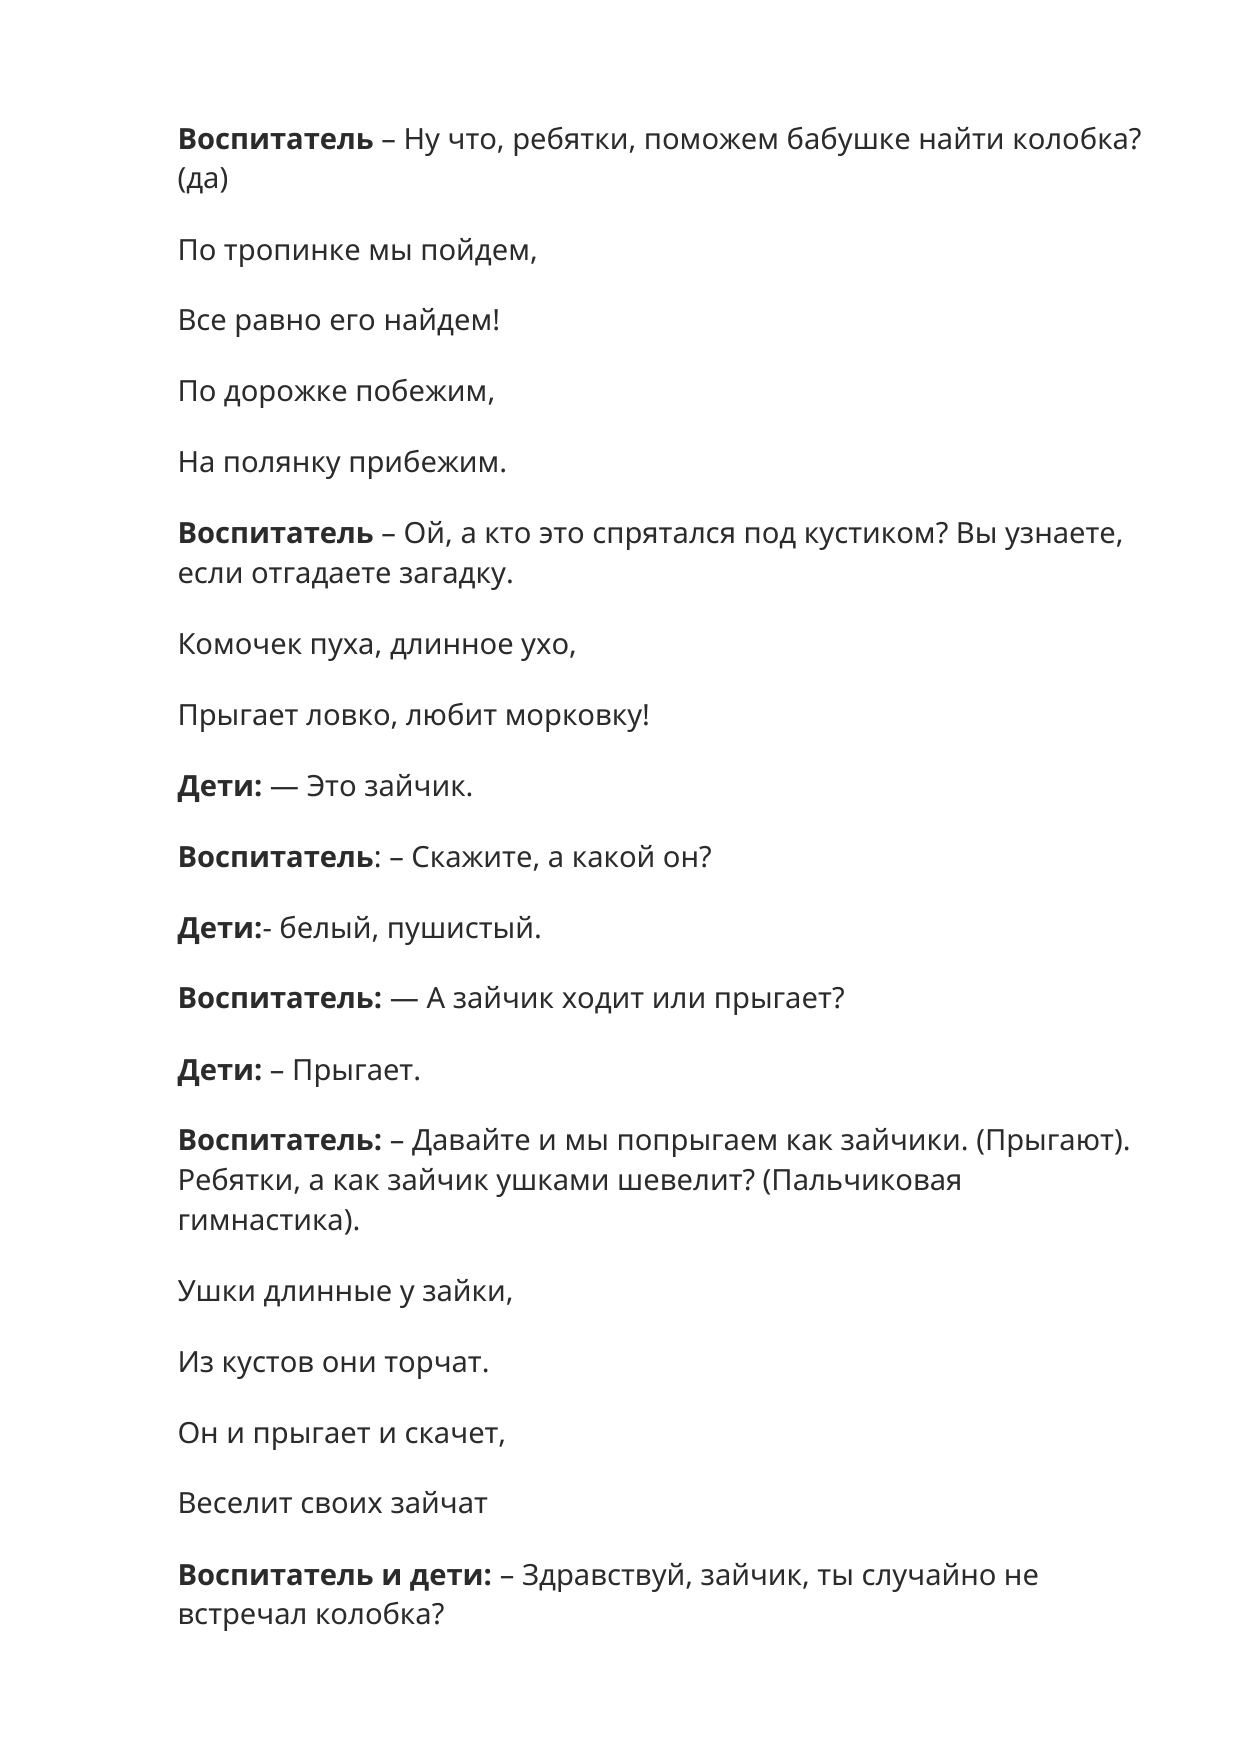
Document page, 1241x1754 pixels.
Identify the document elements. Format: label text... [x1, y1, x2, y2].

text Воспитатель: – Давайте и мы попрыгаем как зайчики. (Прыгают). Ребятки, а как зайчик ушками шевелит? (Пальчиковая гимнастика). [177, 1120, 1152, 1239]
text Комочек пуха, длинное ухо, [177, 623, 1152, 663]
text Воспитатель – Ой, а кто это спрятался под кустиком? Вы узнаете, если отгадаете загадку. [177, 512, 1152, 592]
text Дети: — Это зайчик. [177, 765, 1152, 805]
text Из кустов они торчат. [177, 1341, 1152, 1381]
text По тропинке мы пойдем, [177, 229, 1152, 268]
text Дети: – Прыгает. [177, 1049, 1152, 1088]
text Он и прыгает и скачет, [177, 1412, 1152, 1452]
text Прыгает ловко, любит морковку! [177, 694, 1152, 734]
text Воспитатель: — А зайчик ходит или прыгает? [177, 978, 1152, 1017]
text Все равно его найдем! [177, 300, 1152, 339]
text Дети:- белый, пушистый. [177, 907, 1152, 947]
text Воспитатель: – Скажите, а какой он? [177, 836, 1152, 876]
text Веселит своих зайчат [177, 1483, 1152, 1522]
text Ушки длинные у зайки, [177, 1270, 1152, 1310]
text Воспитатель – Ну что, ребятки, поможем бабушке найти колобка? (да) [177, 118, 1152, 197]
text На полянку прибежим. [177, 442, 1152, 481]
text По дорожке побежим, [177, 371, 1152, 410]
text Воспитатель и дети: – Здравствуй, зайчик, ты случайно не встречал колобка? [177, 1554, 1152, 1633]
